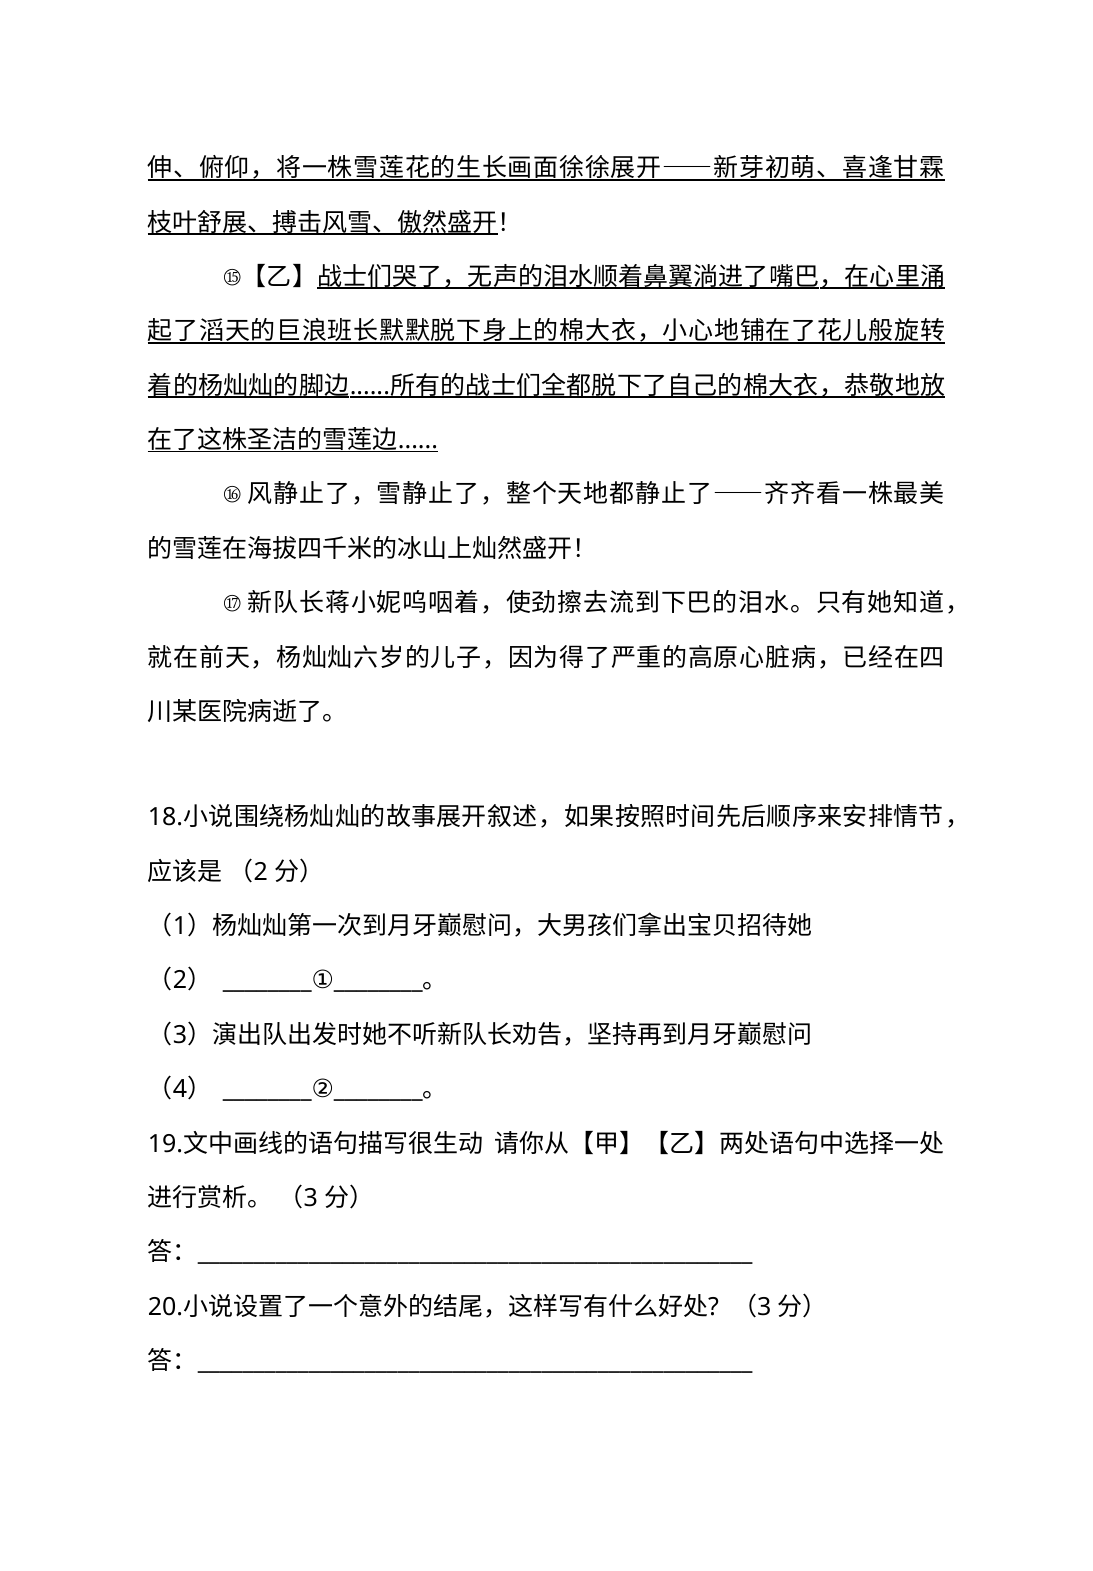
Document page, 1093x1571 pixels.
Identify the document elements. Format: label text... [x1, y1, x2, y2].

text （2） ________①________。 [148, 960, 945, 996]
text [148, 148, 945, 179]
text 20.小说设置了一个意外的结尾，这样写有什么好处? （3 分） [148, 1286, 945, 1322]
text 18.小说围绕杨灿灿的故事展开叙述，如果按照时间先后顺序来安排情节，应该是 （2 分） [148, 797, 945, 887]
text ⑰新队长蒋小妮呜咽着，使劲擦去流到下巴的泪水。只有她知道，就在前天，杨灿灿六岁的儿子，因为得了严重的高原心脏病，已经在四川某医院病逝了。 [148, 583, 945, 728]
text 19.文中画线的语句描写很生动 请你从【甲】【乙】两处语句中选择一处进行赏析。 （3 分） [148, 1123, 945, 1214]
text ⑮【乙】战士们哭了，无声的泪水顺着鼻翼淌进了嘴巴，在心里涌起了滔天的巨浪班长默默脱下身上的棉大衣，小心地铺在了花儿般旋转着的杨灿灿的脚边......所有的战士们全都脱下了自己的棉大衣，恭敬地放在了这株圣洁的雪莲边...... [148, 256, 945, 342]
text （3）演出队出发时她不听新队长劝告，坚持再到月牙巅慰问 [148, 1014, 945, 1051]
text 答：__________________________________________________ [148, 1232, 945, 1268]
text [148, 181, 945, 238]
text 答：__________________________________________________ [148, 1341, 945, 1377]
text （1）杨灿灿第一次到月牙巅慰问，大男孩们拿出宝贝招待她 [148, 906, 945, 942]
text （4） ________②________。 [148, 1069, 945, 1105]
text ⑮【乙】战士们哭了，无声的泪水顺着鼻翼淌进了嘴巴，在心里涌起了滔天的巨浪班长默默脱下身上的棉大衣，小心地铺在了花儿般旋转着的杨灿灿的脚边......所有的战士们全都脱下了自己的棉大衣，恭敬地放在了这株圣洁的雪莲边...... [148, 344, 945, 396]
text ⑯风静止了，雪静止了，整个天地都静止了——齐齐看一株最美的雪莲在海拔四千米的冰山上灿然盛开！ [148, 474, 945, 564]
text ⑮【乙】战士们哭了，无声的泪水顺着鼻翼淌进了嘴巴，在心里涌起了滔天的巨浪班长默默脱下身上的棉大衣，小心地铺在了花儿般旋转着的杨灿灿的脚边......所有的战士们全都脱下了自己的棉大衣，恭敬地放在了这株圣洁的雪莲边...... [148, 397, 945, 456]
